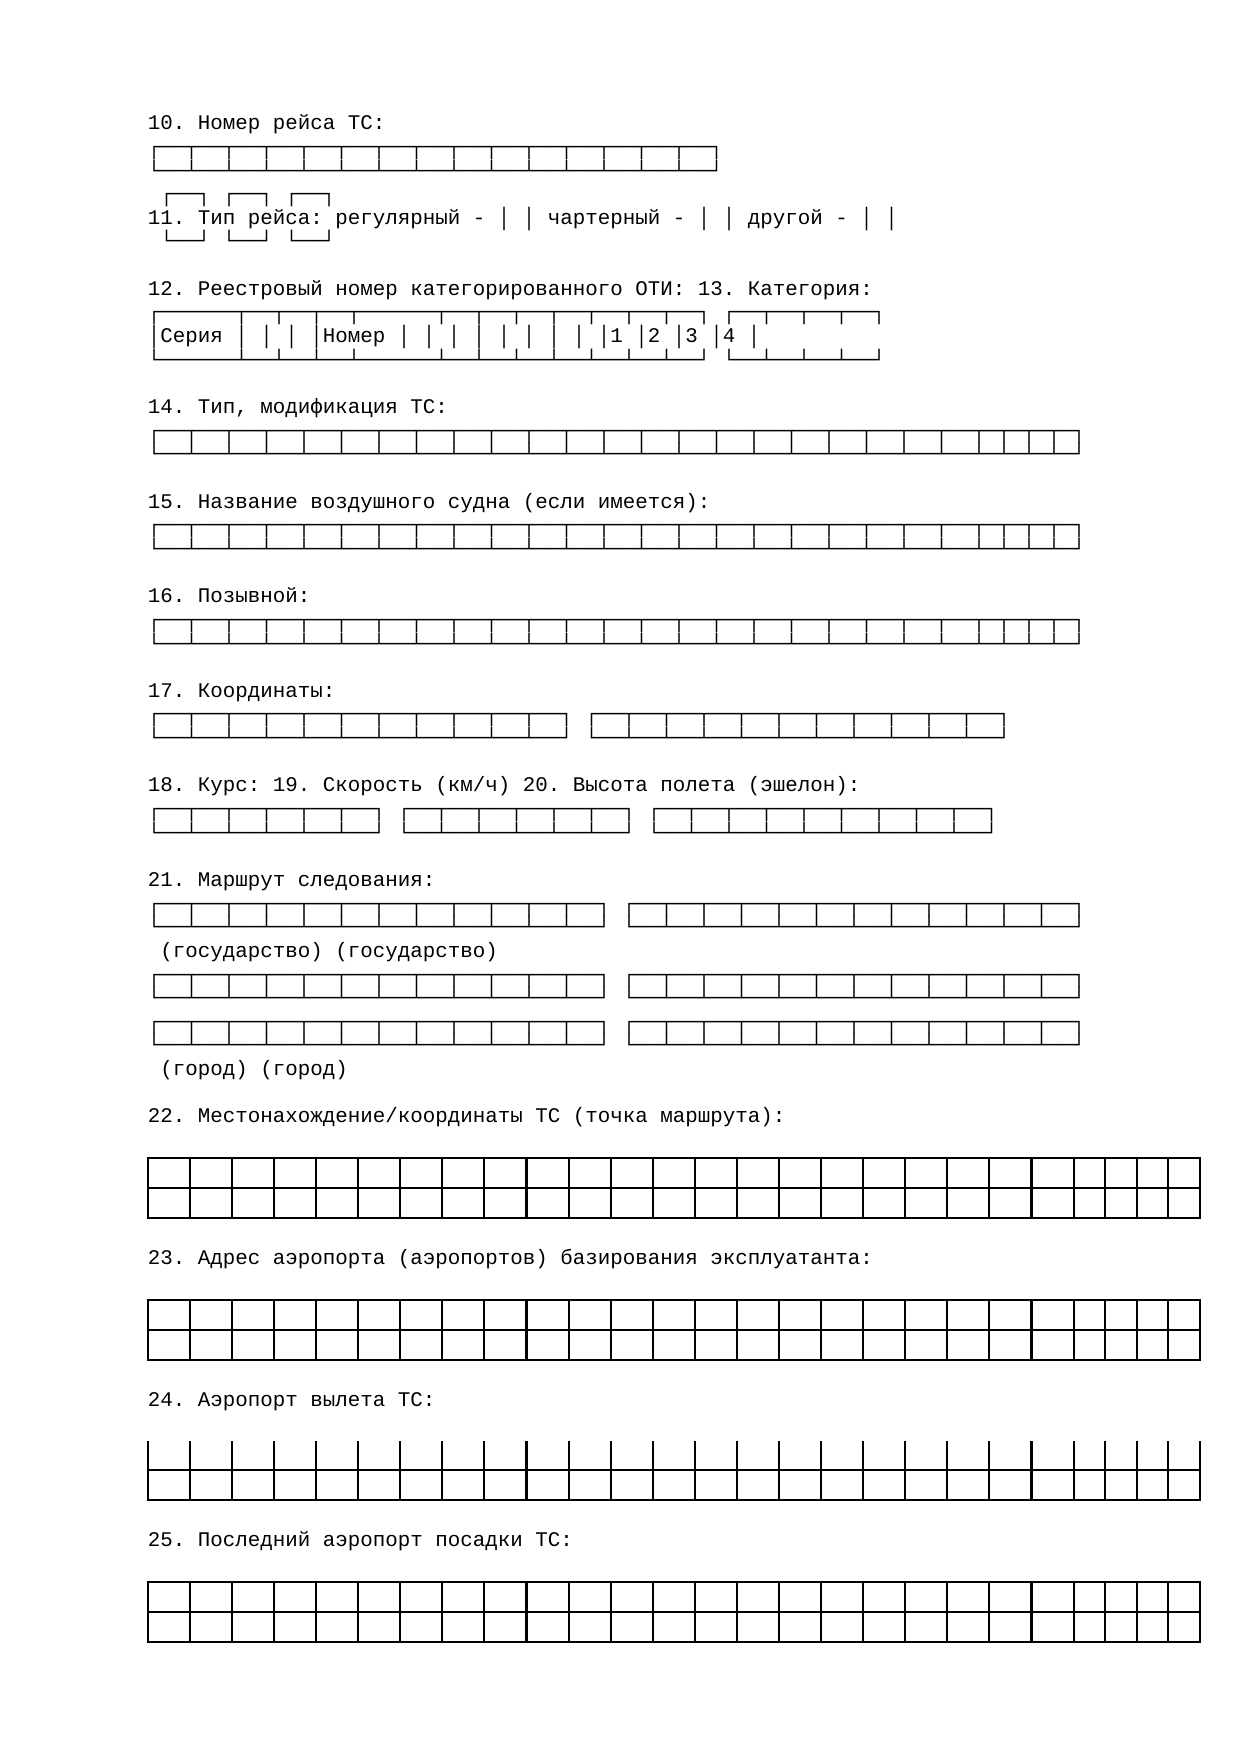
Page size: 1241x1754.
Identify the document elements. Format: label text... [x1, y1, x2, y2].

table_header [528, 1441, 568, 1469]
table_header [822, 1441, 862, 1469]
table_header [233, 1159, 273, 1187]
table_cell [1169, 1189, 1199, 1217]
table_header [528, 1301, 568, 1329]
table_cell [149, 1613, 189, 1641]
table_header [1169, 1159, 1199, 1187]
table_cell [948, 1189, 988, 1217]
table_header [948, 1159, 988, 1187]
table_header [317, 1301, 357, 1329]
text 22. Местонахождение/координаты ТС (точка маршрута): [148, 1105, 1181, 1129]
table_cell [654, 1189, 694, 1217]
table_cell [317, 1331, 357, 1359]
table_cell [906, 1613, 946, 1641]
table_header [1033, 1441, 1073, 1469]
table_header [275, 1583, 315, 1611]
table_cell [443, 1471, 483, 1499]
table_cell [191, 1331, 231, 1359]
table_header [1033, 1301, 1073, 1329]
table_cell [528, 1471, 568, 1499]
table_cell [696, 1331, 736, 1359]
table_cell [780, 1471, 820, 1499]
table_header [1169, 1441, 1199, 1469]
text └──┴──┴──┴──┴──┴──┴──┴──┴──┴──┴──┴──┘ └──┴──┴──┴──┴──┴──┴──┴──┴──┴──┴──┴──┘ [148, 987, 1181, 1011]
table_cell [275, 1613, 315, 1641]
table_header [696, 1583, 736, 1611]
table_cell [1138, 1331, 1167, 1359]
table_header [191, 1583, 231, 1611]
text 24. Аэропорт вылета ТС: [148, 1389, 1181, 1413]
text ┌──┬──┬──┬──┬──┬──┬──┬──┬──┬──┬──┬──┐ ┌──┬──┬──┬──┬──┬──┬──┬──┬──┬──┬──┬──┐ [148, 893, 1181, 916]
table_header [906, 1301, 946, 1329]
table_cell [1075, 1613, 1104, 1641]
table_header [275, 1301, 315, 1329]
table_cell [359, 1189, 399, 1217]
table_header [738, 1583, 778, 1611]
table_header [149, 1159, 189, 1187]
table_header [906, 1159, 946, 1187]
text 16. Позывной: [148, 585, 1181, 609]
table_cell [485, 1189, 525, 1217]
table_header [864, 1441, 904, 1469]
text └──┴──┴──┴──┴──┴──┴──┴──┴──┴──┴──┴──┘ └──┴──┴──┴──┴──┴──┴──┴──┴──┴──┴──┴──┘ [148, 916, 1181, 940]
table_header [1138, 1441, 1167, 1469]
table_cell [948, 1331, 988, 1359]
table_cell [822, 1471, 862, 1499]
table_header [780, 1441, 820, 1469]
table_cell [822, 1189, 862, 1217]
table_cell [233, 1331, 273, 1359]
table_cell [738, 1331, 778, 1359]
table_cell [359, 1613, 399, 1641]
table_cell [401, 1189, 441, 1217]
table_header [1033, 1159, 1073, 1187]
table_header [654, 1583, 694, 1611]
text │Серия │ │ │ │Номер │ │ │ │ │ │ │ │ │1 │2 │3 │4 │ [148, 325, 1181, 349]
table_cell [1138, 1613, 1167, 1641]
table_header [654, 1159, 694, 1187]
text 12. Реестровый номер категорированного ОТИ: 13. Категория: [148, 278, 1181, 301]
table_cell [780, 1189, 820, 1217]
text ┌──┬──┬──┬──┬──┬──┬──┬──┬──┬──┬──┬──┐ ┌──┬──┬──┬──┬──┬──┬──┬──┬──┬──┬──┬──┐ [148, 1011, 1181, 1034]
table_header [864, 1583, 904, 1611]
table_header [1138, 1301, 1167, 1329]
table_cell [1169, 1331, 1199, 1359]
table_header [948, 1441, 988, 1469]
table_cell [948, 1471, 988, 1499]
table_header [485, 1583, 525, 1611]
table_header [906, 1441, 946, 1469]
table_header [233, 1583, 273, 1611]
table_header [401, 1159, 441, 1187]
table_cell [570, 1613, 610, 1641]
text 21. Маршрут следования: [148, 869, 1181, 893]
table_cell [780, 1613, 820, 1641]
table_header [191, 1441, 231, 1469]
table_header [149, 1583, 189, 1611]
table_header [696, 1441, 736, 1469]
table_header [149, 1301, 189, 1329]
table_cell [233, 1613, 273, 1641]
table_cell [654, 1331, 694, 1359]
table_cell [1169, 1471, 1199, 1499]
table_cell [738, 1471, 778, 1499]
text └──────┴──┴──┴──┴──────┴──┴──┴──┴──┴──┴──┴──┘ └──┴──┴──┴──┘ [148, 349, 1181, 372]
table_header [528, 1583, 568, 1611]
text 15. Название воздушного судна (если имеется): [148, 491, 1181, 514]
text ┌──────┬──┬──┬──┬──────┬──┬──┬──┬──┬──┬──┬──┐ ┌──┬──┬──┬──┐ [148, 301, 1181, 325]
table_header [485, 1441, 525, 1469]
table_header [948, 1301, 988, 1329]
text ┌──┐ ┌──┐ ┌──┐ [148, 183, 1181, 207]
text 14. Тип, модификация ТС: [148, 396, 1181, 420]
text ┌──┬──┬──┬──┬──┬──┬──┬──┬──┬──┬──┬──┐ ┌──┬──┬──┬──┬──┬──┬──┬──┬──┬──┬──┬──┐ [148, 963, 1181, 987]
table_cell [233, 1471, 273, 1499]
text 25. Последний аэропорт посадки ТС: [148, 1529, 1181, 1553]
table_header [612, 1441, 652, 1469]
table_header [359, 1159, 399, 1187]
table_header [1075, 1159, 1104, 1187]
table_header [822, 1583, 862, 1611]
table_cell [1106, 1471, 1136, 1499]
text 17. Координаты: [148, 680, 1181, 703]
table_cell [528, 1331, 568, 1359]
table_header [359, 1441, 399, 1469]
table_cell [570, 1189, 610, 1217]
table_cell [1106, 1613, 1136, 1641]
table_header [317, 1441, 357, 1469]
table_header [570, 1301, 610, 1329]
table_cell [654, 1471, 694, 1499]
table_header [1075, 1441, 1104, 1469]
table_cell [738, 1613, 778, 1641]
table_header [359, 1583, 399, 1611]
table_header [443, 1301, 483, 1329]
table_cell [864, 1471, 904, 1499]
text ┌──┬──┬──┬──┬──┬──┬──┬──┬──┬──┬──┬──┬──┬──┬──┬──┬──┬──┬──┬──┬──┬──┬─┬─┬─┬─┐ [148, 609, 1181, 632]
text ┌──┬──┬──┬──┬──┬──┬──┬──┬──┬──┬──┬──┬──┬──┬──┬──┬──┬──┬──┬──┬──┬──┬─┬─┬─┬─┐ [148, 514, 1181, 538]
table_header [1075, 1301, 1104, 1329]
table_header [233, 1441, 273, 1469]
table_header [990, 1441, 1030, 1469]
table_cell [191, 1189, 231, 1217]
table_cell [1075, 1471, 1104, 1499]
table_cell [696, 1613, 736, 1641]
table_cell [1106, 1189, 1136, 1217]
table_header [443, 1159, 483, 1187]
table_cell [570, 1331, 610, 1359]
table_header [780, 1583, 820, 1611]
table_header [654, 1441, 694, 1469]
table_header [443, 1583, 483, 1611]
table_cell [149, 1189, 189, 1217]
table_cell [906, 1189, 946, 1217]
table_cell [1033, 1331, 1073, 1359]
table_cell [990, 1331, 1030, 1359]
text (государство) (государство) [148, 940, 1181, 963]
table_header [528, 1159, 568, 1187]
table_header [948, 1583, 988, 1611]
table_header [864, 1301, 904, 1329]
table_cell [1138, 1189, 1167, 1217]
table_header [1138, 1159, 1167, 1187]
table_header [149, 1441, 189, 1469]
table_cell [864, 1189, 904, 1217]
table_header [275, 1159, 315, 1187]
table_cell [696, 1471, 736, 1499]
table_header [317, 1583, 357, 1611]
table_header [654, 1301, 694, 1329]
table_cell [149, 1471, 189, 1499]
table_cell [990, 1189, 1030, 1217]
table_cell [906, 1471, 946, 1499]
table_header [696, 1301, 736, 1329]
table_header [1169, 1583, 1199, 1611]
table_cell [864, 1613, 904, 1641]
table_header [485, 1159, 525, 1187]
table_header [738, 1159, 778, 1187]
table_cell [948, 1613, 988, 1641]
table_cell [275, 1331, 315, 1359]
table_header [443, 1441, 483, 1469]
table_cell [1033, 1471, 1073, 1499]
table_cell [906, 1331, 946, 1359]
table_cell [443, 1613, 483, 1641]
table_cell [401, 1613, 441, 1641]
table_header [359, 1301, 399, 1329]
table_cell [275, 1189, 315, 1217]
text 18. Курс: 19. Скорость (км/ч) 20. Высота полета (эшелон): [148, 774, 1181, 798]
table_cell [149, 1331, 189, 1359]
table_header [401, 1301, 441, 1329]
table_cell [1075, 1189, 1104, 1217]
text └──┴──┴──┴──┴──┴──┴──┴──┴──┴──┴──┴──┴──┴──┴──┴──┴──┴──┴──┴──┴──┴──┴─┴─┴─┴─┘ [148, 538, 1181, 562]
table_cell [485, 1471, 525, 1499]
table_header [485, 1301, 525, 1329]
text └──┴──┴──┴──┴──┴──┘ └──┴──┴──┴──┴──┴──┘ └──┴──┴──┴──┴──┴──┴──┴──┴──┘ [148, 822, 1181, 845]
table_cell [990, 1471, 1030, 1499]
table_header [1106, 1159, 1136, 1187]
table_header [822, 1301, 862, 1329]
text └──┴──┴──┴──┴──┴──┴──┴──┴──┴──┴──┴──┴──┴──┴──┴──┴──┴──┴──┴──┴──┴──┴─┴─┴─┴─┘ [148, 443, 1181, 467]
text └──┴──┴──┴──┴──┴──┴──┴──┴──┴──┴──┴──┘ └──┴──┴──┴──┴──┴──┴──┴──┴──┴──┴──┴──┘ [148, 1034, 1181, 1058]
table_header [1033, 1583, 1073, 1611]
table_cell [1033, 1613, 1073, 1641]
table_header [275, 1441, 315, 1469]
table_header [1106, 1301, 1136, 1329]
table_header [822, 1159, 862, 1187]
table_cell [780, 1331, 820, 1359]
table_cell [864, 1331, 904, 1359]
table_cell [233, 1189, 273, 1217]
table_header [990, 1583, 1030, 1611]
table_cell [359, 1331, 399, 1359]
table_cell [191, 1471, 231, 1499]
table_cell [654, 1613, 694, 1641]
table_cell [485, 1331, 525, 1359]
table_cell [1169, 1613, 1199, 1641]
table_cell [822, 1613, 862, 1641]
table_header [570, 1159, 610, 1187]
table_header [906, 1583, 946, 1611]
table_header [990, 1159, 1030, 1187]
text ┌──┬──┬──┬──┬──┬──┐ ┌──┬──┬──┬──┬──┬──┐ ┌──┬──┬──┬──┬──┬──┬──┬──┬──┐ [148, 798, 1181, 822]
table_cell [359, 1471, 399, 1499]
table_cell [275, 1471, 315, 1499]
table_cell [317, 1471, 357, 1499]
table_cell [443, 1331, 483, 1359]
text └──┴──┴──┴──┴──┴──┴──┴──┴──┴──┴──┘ └──┴──┴──┴──┴──┴──┴──┴──┴──┴──┴──┘ [148, 727, 1181, 751]
text ┌──┬──┬──┬──┬──┬──┬──┬──┬──┬──┬──┐ ┌──┬──┬──┬──┬──┬──┬──┬──┬──┬──┬──┐ [148, 703, 1181, 727]
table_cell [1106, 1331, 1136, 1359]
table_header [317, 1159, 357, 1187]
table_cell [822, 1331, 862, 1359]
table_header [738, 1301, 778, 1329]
text ┌──┬──┬──┬──┬──┬──┬──┬──┬──┬──┬──┬──┬──┬──┬──┐ [148, 136, 1181, 159]
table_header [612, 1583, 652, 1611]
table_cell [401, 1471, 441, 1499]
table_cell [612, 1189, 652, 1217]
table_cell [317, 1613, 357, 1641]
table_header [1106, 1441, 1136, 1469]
text (город) (город) [148, 1058, 1181, 1082]
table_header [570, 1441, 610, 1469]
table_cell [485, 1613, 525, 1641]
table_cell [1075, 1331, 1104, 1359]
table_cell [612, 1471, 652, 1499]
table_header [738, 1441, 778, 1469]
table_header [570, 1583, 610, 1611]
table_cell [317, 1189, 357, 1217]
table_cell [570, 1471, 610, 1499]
text └──┴──┴──┴──┴──┴──┴──┴──┴──┴──┴──┴──┴──┴──┴──┴──┴──┴──┴──┴──┴──┴──┴─┴─┴─┴─┘ [148, 632, 1181, 656]
text ┌──┬──┬──┬──┬──┬──┬──┬──┬──┬──┬──┬──┬──┬──┬──┬──┬──┬──┬──┬──┬──┬──┬─┬─┬─┬─┐ [148, 420, 1181, 443]
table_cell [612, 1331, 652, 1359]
text 10. Номер рейса ТС: [148, 112, 1181, 136]
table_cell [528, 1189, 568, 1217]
text 23. Адрес аэропорта (аэропортов) базирования эксплуатанта: [148, 1247, 1181, 1271]
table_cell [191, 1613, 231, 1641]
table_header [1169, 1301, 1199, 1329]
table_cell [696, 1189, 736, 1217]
text └──┴──┴──┴──┴──┴──┴──┴──┴──┴──┴──┴──┴──┴──┴──┘ [148, 159, 1181, 183]
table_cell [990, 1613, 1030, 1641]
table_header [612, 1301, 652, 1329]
text 11. Тип рейса: регулярный - │ │ чартерный - │ │ другой - │ │ [148, 207, 1181, 231]
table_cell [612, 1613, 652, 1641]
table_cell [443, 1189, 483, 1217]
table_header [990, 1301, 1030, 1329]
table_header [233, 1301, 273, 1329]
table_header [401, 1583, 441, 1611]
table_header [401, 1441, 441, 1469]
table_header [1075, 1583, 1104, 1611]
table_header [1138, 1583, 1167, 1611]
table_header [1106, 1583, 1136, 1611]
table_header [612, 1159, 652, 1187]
text └──┘ └──┘ └──┘ [148, 231, 1181, 254]
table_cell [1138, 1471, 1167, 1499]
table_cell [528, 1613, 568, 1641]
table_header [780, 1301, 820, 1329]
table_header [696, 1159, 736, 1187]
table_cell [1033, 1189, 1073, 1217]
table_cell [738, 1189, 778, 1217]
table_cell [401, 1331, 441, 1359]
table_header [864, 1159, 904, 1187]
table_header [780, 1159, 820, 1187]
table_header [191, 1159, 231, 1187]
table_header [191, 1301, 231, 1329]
